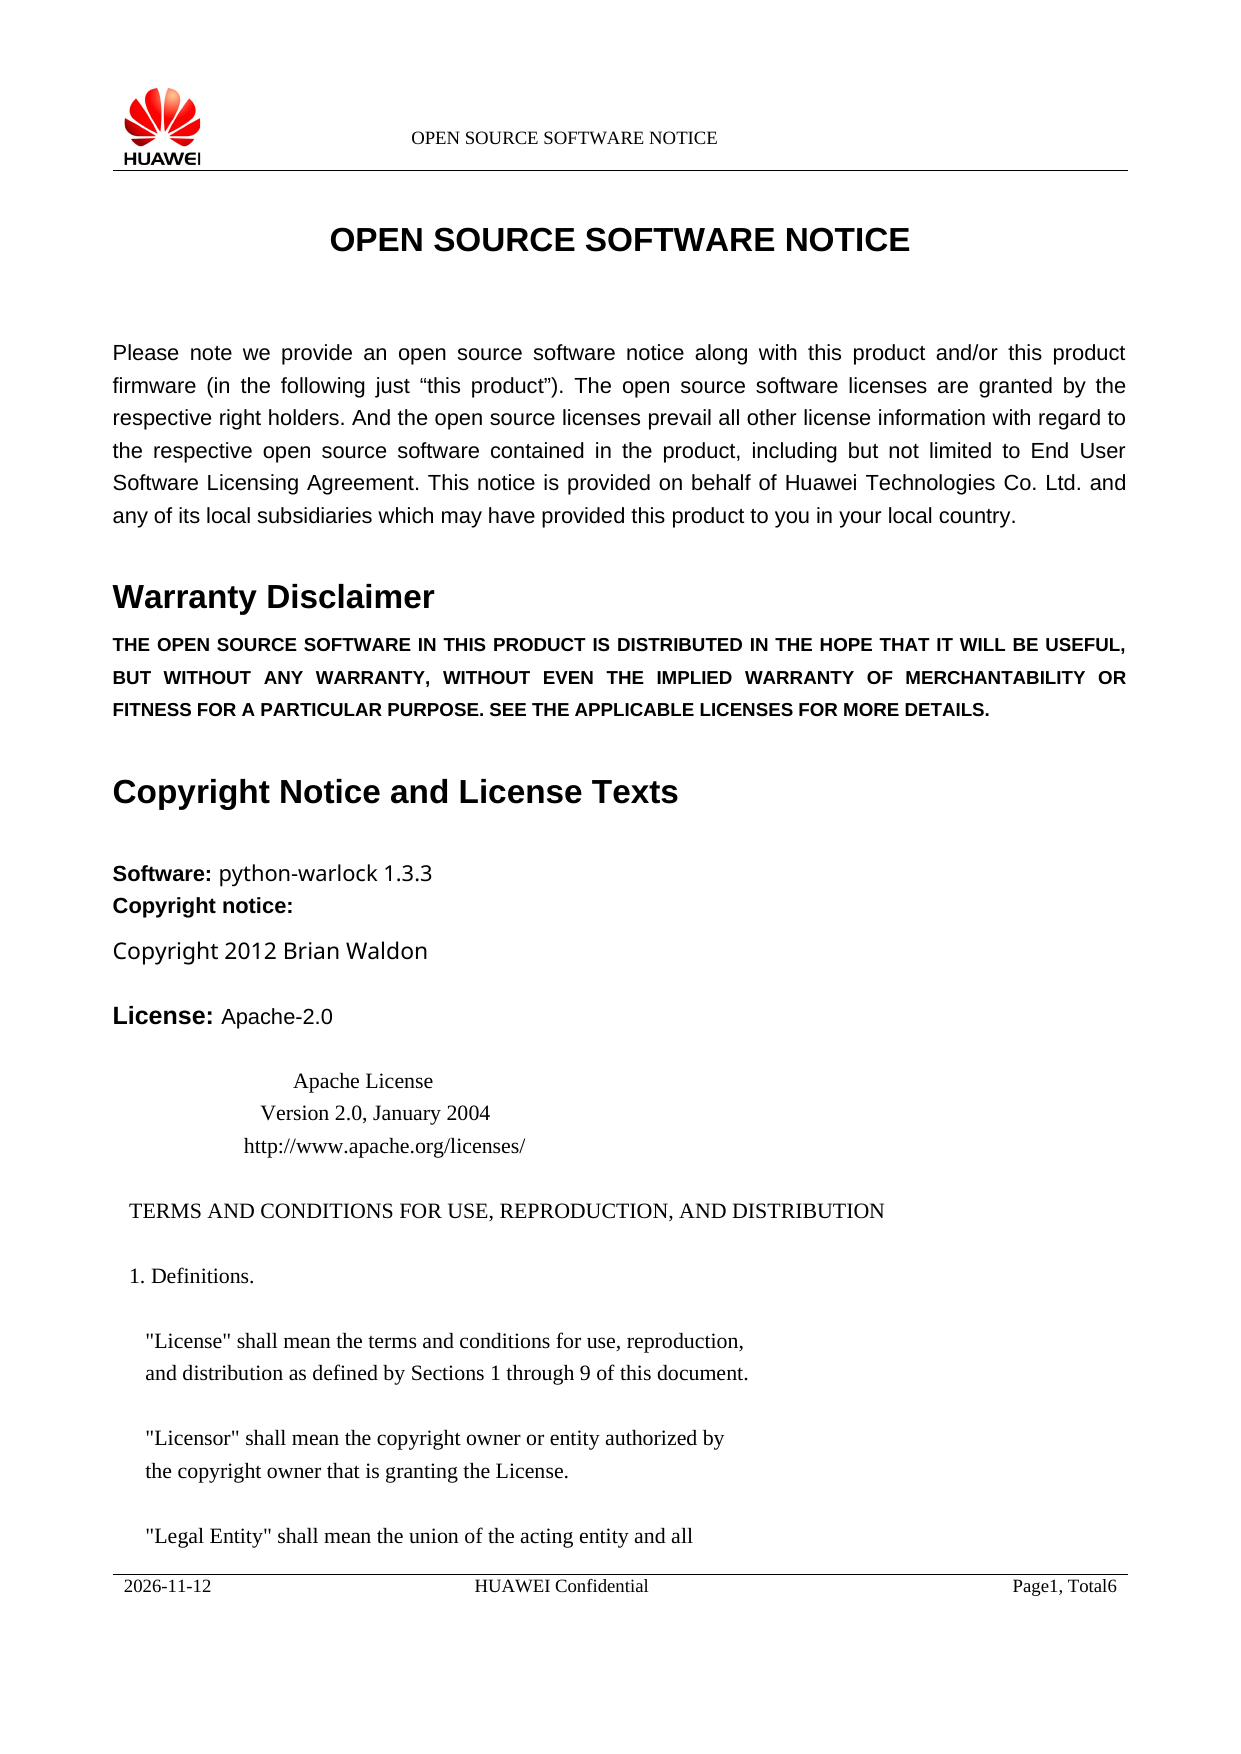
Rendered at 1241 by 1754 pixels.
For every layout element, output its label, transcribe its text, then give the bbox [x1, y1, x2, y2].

text Copyright Notice and License Texts [112, 759, 1128, 824]
text Copyright 2012 Brian Waldon [112, 934, 1128, 999]
text Warranty Disclaimer [112, 564, 1128, 629]
text Please note we provide an open source software notice along with this product and/or this product firmware (in the following just “this product”). The open source software licenses are granted by the respective right holders. And the open source licenses prevail all other license information with regard to the respective open source software contained in the product, including but not limited to End User Software Licensing Agreement. This notice is provided on behalf of Huawei Technologies Co. Ltd. and any of its local subsidiaries which may have provided this product to you in your local country. [112, 336, 1128, 531]
text License: Apache-2.0 [112, 999, 1128, 1031]
text The open source software in this product is distributed in the hope that it will be useful, but WITHOUT ANY WARRANTY, without even the implied warranty of MERCHANTABILITY or FITNESS FOR A PARTICULAR PURPOSE. See the applicable licenses for more details. [112, 629, 1128, 726]
picture [124, 88, 201, 165]
text Copyright notice: [112, 889, 1128, 921]
title Software: python-warlock 1.3.3 [112, 856, 1128, 889]
text OPEN SOURCE SOFTWARE NOTICE [112, 206, 1128, 271]
